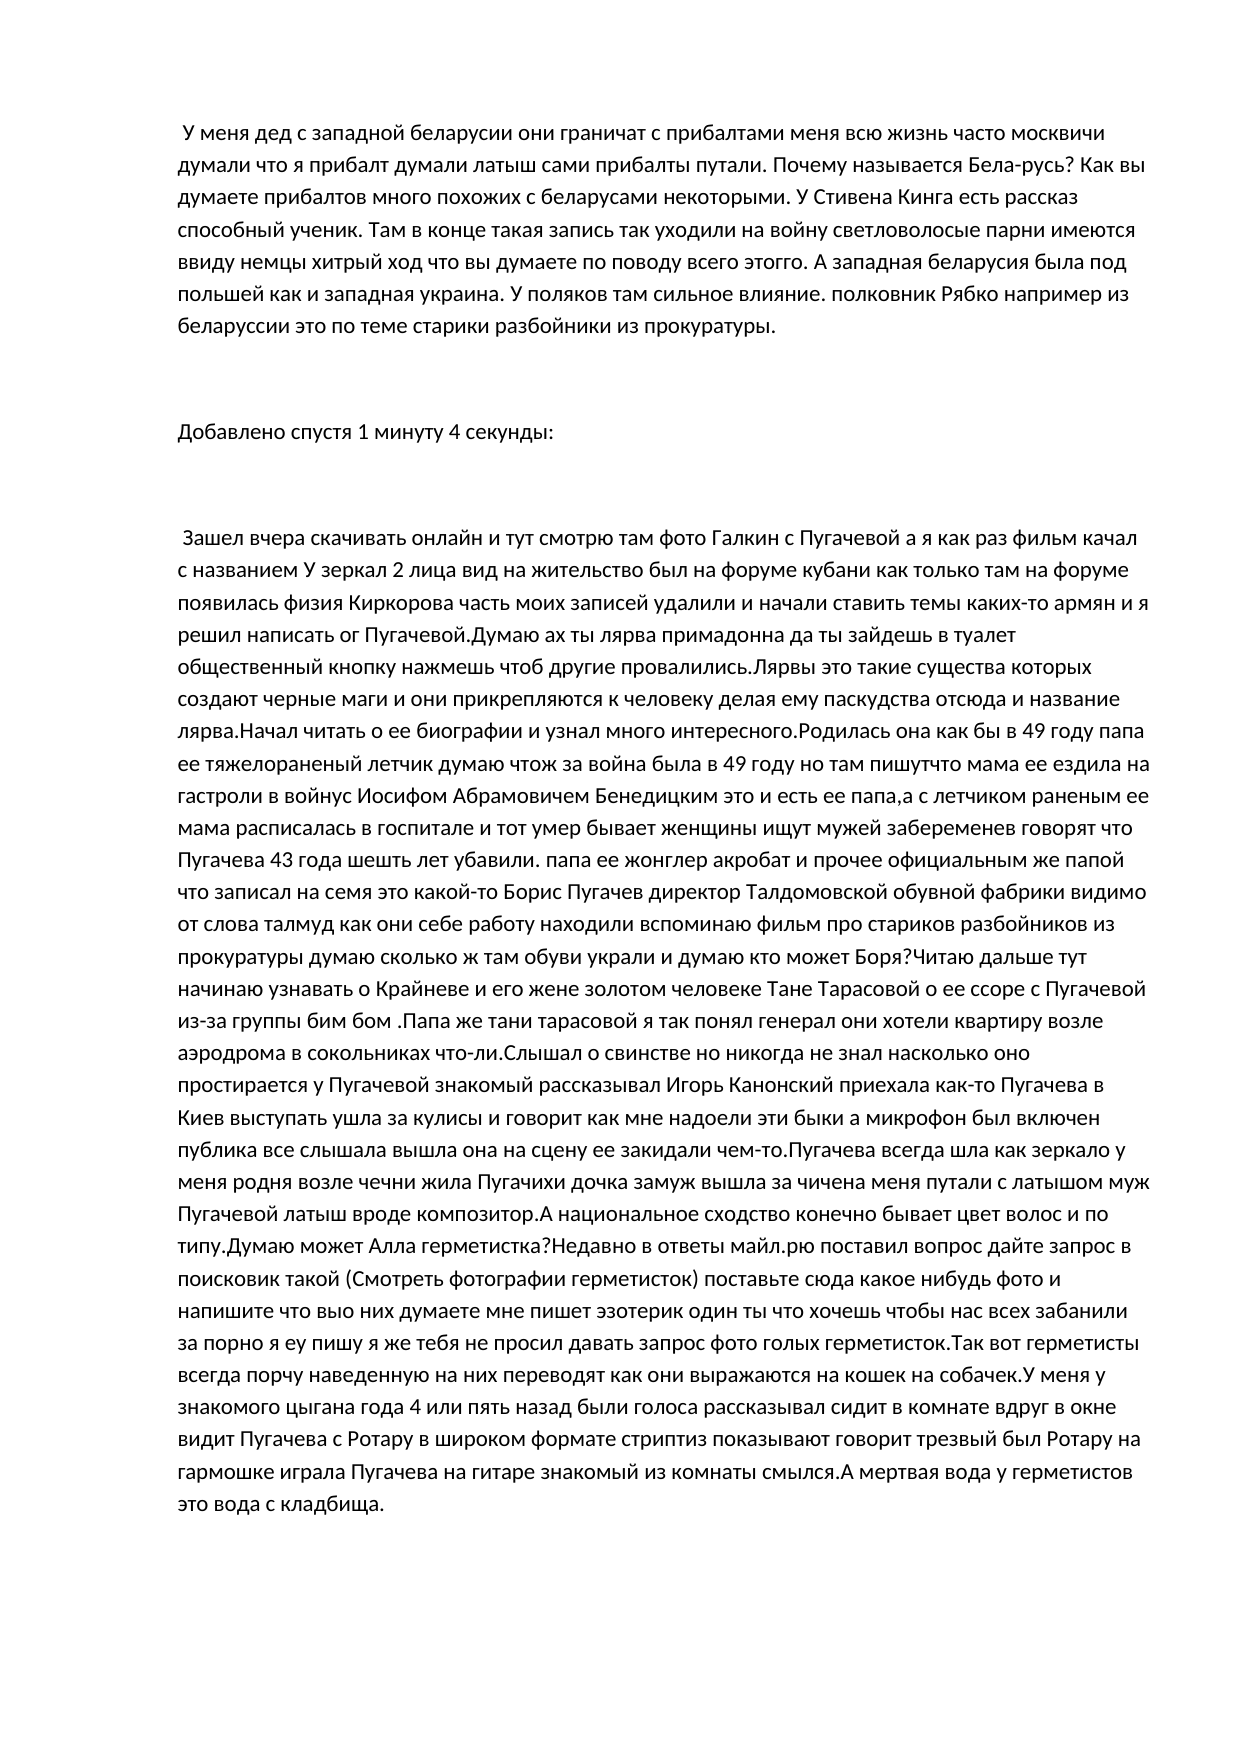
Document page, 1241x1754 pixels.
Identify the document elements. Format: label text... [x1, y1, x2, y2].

text Зашел вчера скачивать онлайн и тут смотрю там фото Галкин с Пугачевой а я как раз фильм качал с названием У зеркал 2 лица вид на жительство был на форуме кубани как только там на форуме появилась физия Киркорова часть моих записей удалили и начали ставить темы каких-то армян и я решил написать ог Пугачевой.Думаю ах ты лярва примадонна да ты зайдешь в туалет общественный кнопку нажмешь чтоб другие провалились.Лярвы это такие существа которых создают черные маги и они прикрепляются к человеку делая ему паскудства отсюда и название лярва.Начал читать о ее биографии и узнал много интересного.Родилась она как бы в 49 году папа ее тяжелораненый летчик думаю чтож за война была в 49 году но там пишутчто мама ее ездила на гастроли в войнус Иосифом Абрамовичем Бенедицким это и есть ее папа,а с летчиком раненым ее мама расписалась в госпитале и тот умер бывает женщины ищут мужей забеременев говорят что Пугачева 43 года шешть лет убавили. папа ее жонглер акробат и прочее официальным же папой что записал на семя это какой-то Борис Пугачев директор Талдомовской обувной фабрики видимо от слова талмуд как они себе работу находили вспоминаю фильм про стариков разбойников из прокуратуры думаю сколько ж там обуви украли и думаю кто может Боря?Читаю дальше тут начинаю узнавать о Крайневе и его жене золотом человеке Тане Тарасовой о ее ссоре с Пугачевой из-за группы бим бом .Папа же тани тарасовой я так понял генерал они хотели квартиру возле аэродрома в сокольниках что-ли.Слышал о свинстве но никогда не знал насколько оно простирается у Пугачевой знакомый рассказывал Игорь Канонский приехала как-то Пугачева в Киев выступать ушла за кулисы и говорит как мне надоели эти быки а микрофон был включен публика все слышала вышла она на сцену ее закидали чем-то.Пугачева всегда шла как зеркало у меня родня возле чечни жила Пугачихи дочка замуж вышла за чичена меня путали с латышом муж Пугачевой латыш вроде композитор.А национальное сходство конечно бывает цвет волос и по типу.Думаю может Алла герметистка?Недавно в ответы майл.рю поставил вопрос дайте запрос в поисковик такой (Смотреть фотографии герметисток) поставьте сюда какое нибудь фото и напишите что выо них думаете мне пишет эзотерик один ты что хочешь чтобы нас всех забанили за порно я еу пишу я же тебя не просил давать запрос фото голых герметисток.Так вот герметисты всегда порчу наведенную на них переводят как они выражаются на кошек на собачек.У меня у знакомого цыгана года 4 или пять назад были голоса рассказывал сидит в комнате вдруг в окне видит Пугачева с Ротару в широком формате стриптиз показывают говорит трезвый был Ротару на гармошке играла Пугачева на гитаре знакомый из комнаты смылся.А мертвая вода у герметистов это вода с кладбища. [177, 523, 1152, 1517]
text У меня дед с западной беларусии они граничат с прибалтами меня всю жизнь часто москвичи думали что я прибалт думали латыш сами прибалты путали. Почему называется Бела-русь? Как вы думаете прибалтов много похожих с беларусами некоторыми. У Стивена Кинга есть рассказ способный ученик. Там в конце такая запись так уходили на войну светловолосые парни имеются ввиду немцы хитрый ход что вы думаете по поводу всего этогго. А западная беларусия была под польшей как и западная украина. У поляков там сильное влияние. полковник Рябко например из беларуссии это по теме старики разбойники из прокуратуры. [177, 118, 1152, 339]
text Добавлено спустя 1 минуту 4 секунды: [177, 417, 1152, 445]
